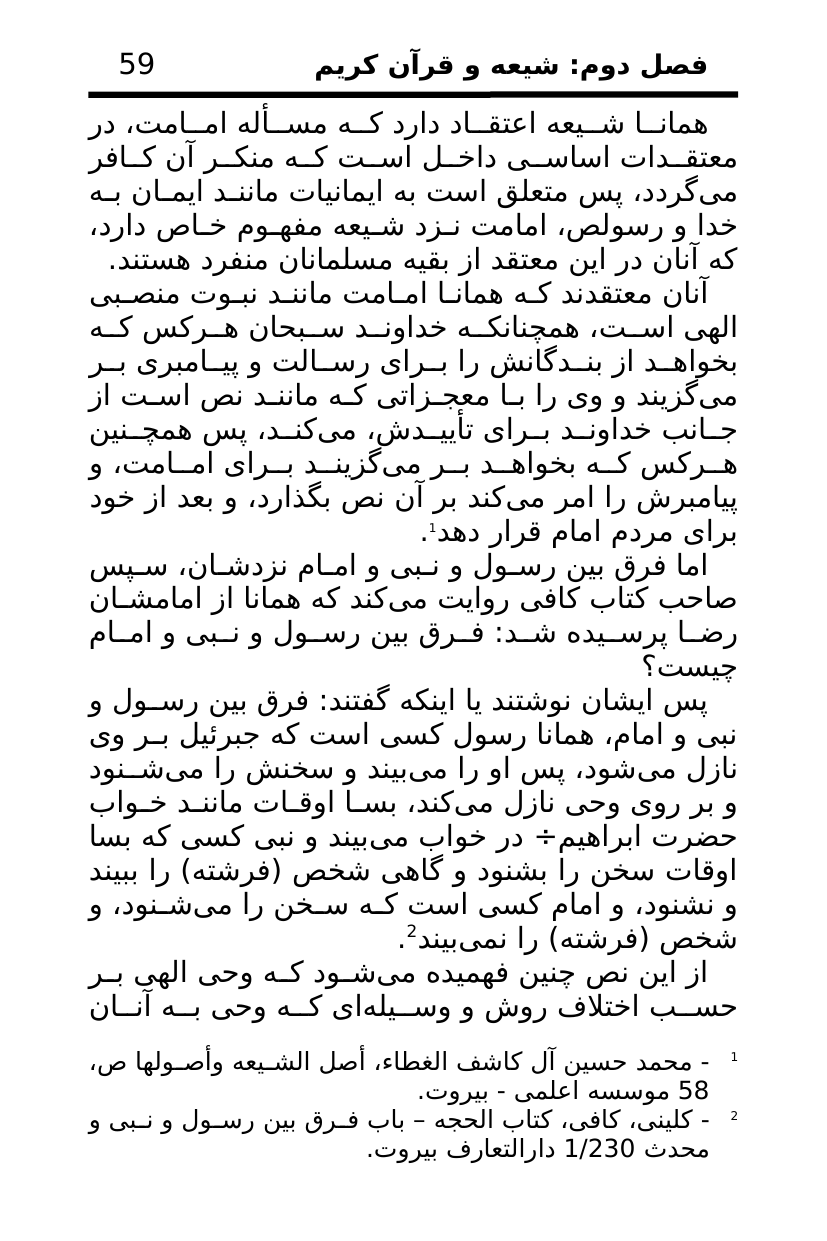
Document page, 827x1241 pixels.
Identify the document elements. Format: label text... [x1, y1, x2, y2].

text آنان معتقدند که همانا امامت مانند نبوت منصبی الهی است، همچنانکه خداوند سبحان هرکس که بخواهد از بندگانش را برای رسالت و پیامبری بر می‌گزیند و وی را با معجزاتی که مانند نص است از جانب خداوند برای تأییدش، می‌کند، پس همچنین هرکس که بخواهد بر می‌گزیند برای امامت، و پیامبرش را امر می‌کند بر آن نص بگذارد، و بعد از خود برای مردم امام قرار دهد. [89, 276, 738, 548]
text اما فرق بین رسول و نبی و امام نزدشان، سپس صاحب کتاب کافی روایت می‌کند که همانا از امامشان رضا پرسیده شد: فرق بین رسول و نبی و امام چیست؟ [89, 548, 738, 684]
text پس ایشان نوشتند یا اینکه گفتند: فرق بین رسول و نبی و امام، همانا رسول کسی است که جبرئیل بر وی نازل می‌شود، پس او را می‌بیند و سخنش را می‌شنود و بر روی وحی نازل می‌کند، بسا اوقات مانند خواب حضرت ابراهیم÷ در خواب می‌بیند و نبی کسی که بسا اوقات سخن را بشنود و گاهی شخص (فرشته) را ببیند و نشنود، و امام کسی است که سخن را می‌شنود، و شخص (فرشته) را نمی‌بیند. [89, 684, 738, 955]
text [89, 955, 738, 1023]
text همانا شیعه اعتقاد دارد که مسأله امامت، در معتقدات اساسی داخل است که منکر آن کافر می‌گردد، پس متعلق است به ایمانیات مانند ایمان به خدا و رسولص، امامت نزد شیعه مفهوم خاص دارد، که آنان در این معتقد از بقیه مسلمانان منفرد هستند. [89, 106, 738, 276]
